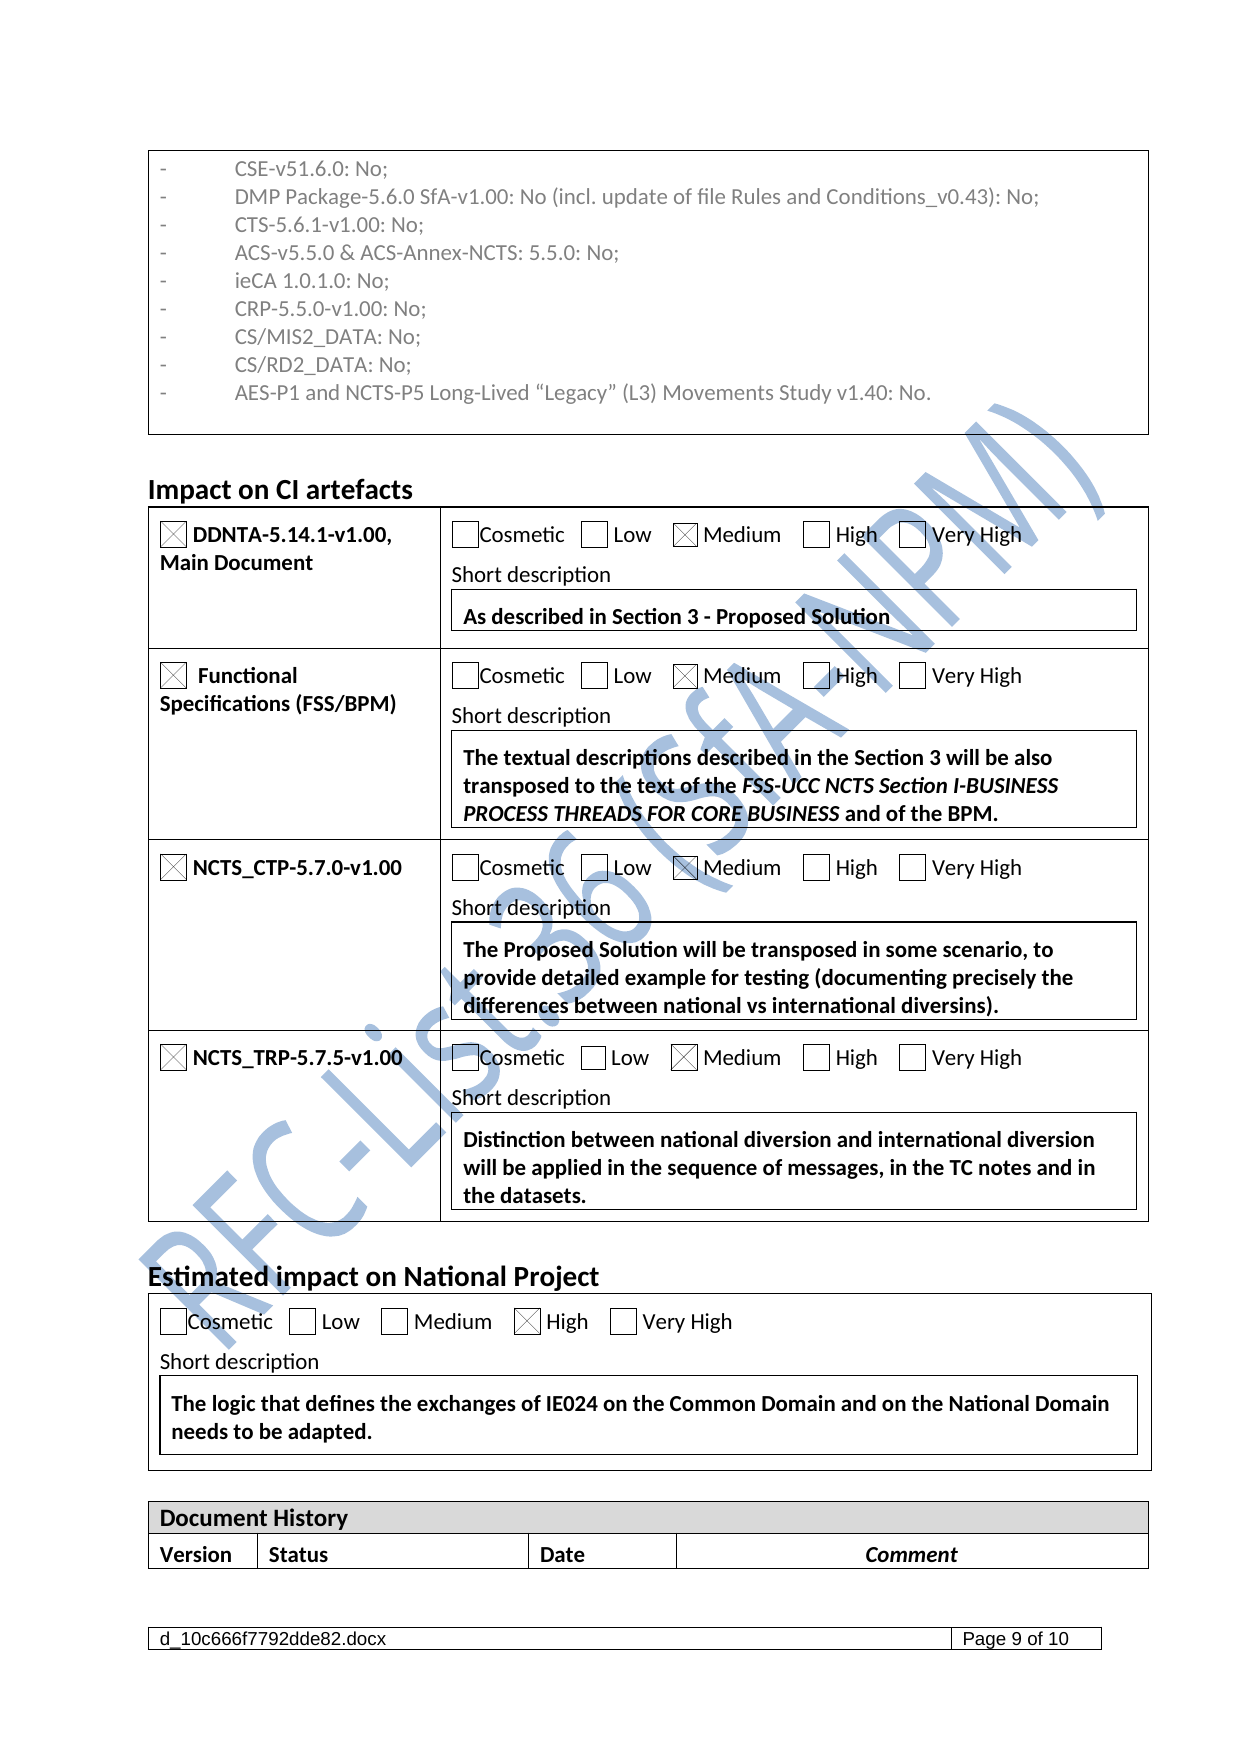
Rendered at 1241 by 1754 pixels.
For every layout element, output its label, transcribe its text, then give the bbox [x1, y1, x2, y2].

table_cell Cosmetic Low Medium High Very High Short description [441, 1031, 1148, 1221]
table_cell Functional Specifications (FSS/BPM) [149, 649, 440, 839]
table_cell Date [529, 1534, 676, 1568]
table_cell NCTS_TRP-5.7.5-v1.00 [149, 1031, 440, 1221]
text Impact on CI artefacts [148, 471, 1102, 506]
text Estimated impact on National Project [148, 1258, 1102, 1293]
table_cell NCTS_CTP-5.7.0-v1.00 [149, 840, 440, 1029]
table_header DDNTA-5.14.1-v1.00, Main Document [149, 508, 440, 648]
table_cell Status [258, 1534, 528, 1568]
table_header Cosmetic Low Medium High Very High Short description [441, 508, 1148, 648]
table_cell Version [149, 1534, 257, 1568]
table_cell Cosmetic Low Medium High Very High Short description [441, 649, 1148, 839]
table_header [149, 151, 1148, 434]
table_cell Comment [677, 1534, 1148, 1568]
table_header Document History [149, 1502, 1148, 1533]
table_cell Cosmetic Low Medium High Very High Short description [441, 840, 1148, 1029]
table_header Cosmetic Low Medium High Very High Short description [149, 1294, 1151, 1469]
